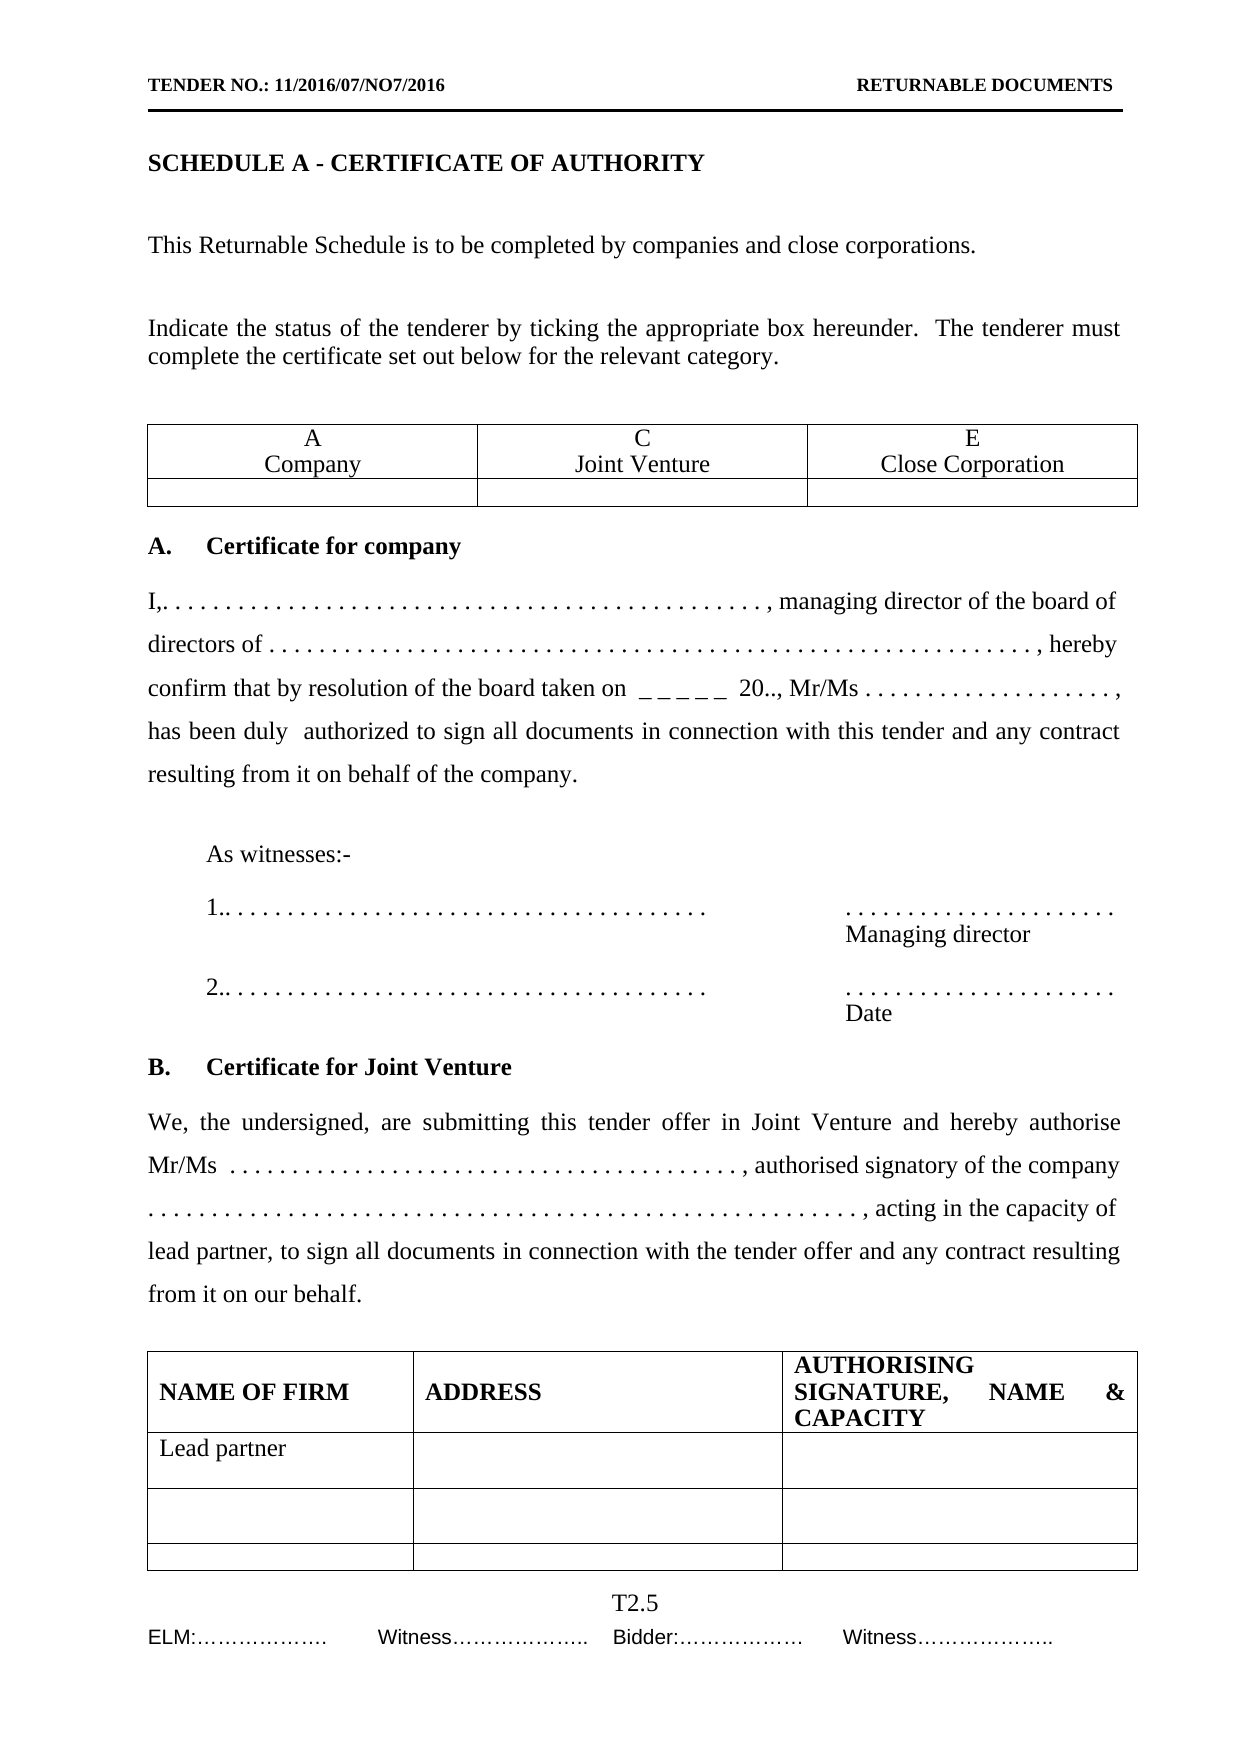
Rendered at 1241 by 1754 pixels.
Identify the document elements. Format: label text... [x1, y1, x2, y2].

table_cell [148, 1489, 413, 1542]
table_cell [414, 1489, 782, 1542]
table_header E Close Corporation [808, 425, 1137, 478]
table_header ADDRESS [414, 1352, 782, 1432]
table_header A Company [148, 425, 477, 478]
table_cell [783, 1489, 1137, 1542]
table_header NAME OF FIRM [148, 1352, 413, 1432]
text This Returnable Schedule is to be completed by companies and close corporations. [148, 230, 1122, 259]
table_cell [808, 479, 1137, 506]
text Indicate the status of the tenderer by ticking the appropriate box hereunder. The tenderer must complete the certificate set out below for the relevant category. [148, 313, 1122, 370]
list A. Certificate for company [148, 533, 1122, 560]
list Managing director [206, 921, 1122, 947]
table_cell [783, 1433, 1137, 1488]
table_cell Lead partner [148, 1433, 413, 1488]
table_cell [414, 1544, 782, 1570]
text SCHEDULE A - CERTIFICATE OF AUTHORITY [148, 148, 1122, 176]
list 2.. . . . . . . . . . . . . . . . . . . . . . . . . . . . . . . . . . . . . . . . . . . . . . . . . . . . . . . . . . . . . [206, 974, 1122, 1001]
text I,. . . . . . . . . . . . . . . . . . . . . . . . . . . . . . . . . . . . . . . . . . . . . . . . , managing director of the board of directors of . . . . . . . . . . . . . . . . . . . . . . . . . . . . . . . . . . . . . . . . . . . . . . . . . . . . . . . . . . . . . , hereby confirm that by resolution of the board taken on _ _ _ _ _ 20.., Mr/Ms . . . . . . . . . . . . . . . . . . . . , has been duly authorized to sign all documents in connection with this tender and any contract resulting from it on behalf of the company. [148, 586, 1122, 788]
table_cell [478, 479, 807, 506]
text We, the undersigned, are submitting this tender offer in Joint Venture and hereby authorise Mr/Ms . . . . . . . . . . . . . . . . . . . . . . . . . . . . . . . . . . . . . . . . . , authorised signatory of the company . . . . . . . . . . . . . . . . . . . . . . . . . . . . . . . . . . . . . . . . . . . . . . . . . . . . . . . . , acting in the capacity of lead partner, to sign all documents in connection with the tender offer and any contract resulting from it on our behalf. [148, 1107, 1122, 1308]
table_cell [148, 479, 477, 506]
table_cell [148, 1544, 413, 1570]
table_header C Joint Venture [478, 425, 807, 478]
list 1.. . . . . . . . . . . . . . . . . . . . . . . . . . . . . . . . . . . . . . . . . . . . . . . . . . . . . . . . . . . . . [206, 894, 1122, 921]
table_cell [783, 1544, 1137, 1570]
list Date [206, 1001, 1122, 1027]
table_cell [414, 1433, 782, 1488]
list As witnesses:- [148, 841, 1122, 868]
table_header AUTHORISING SIGNATURE, NAME & CAPACITY [783, 1352, 1137, 1432]
text B. Certificate for Joint Venture [148, 1054, 1122, 1080]
